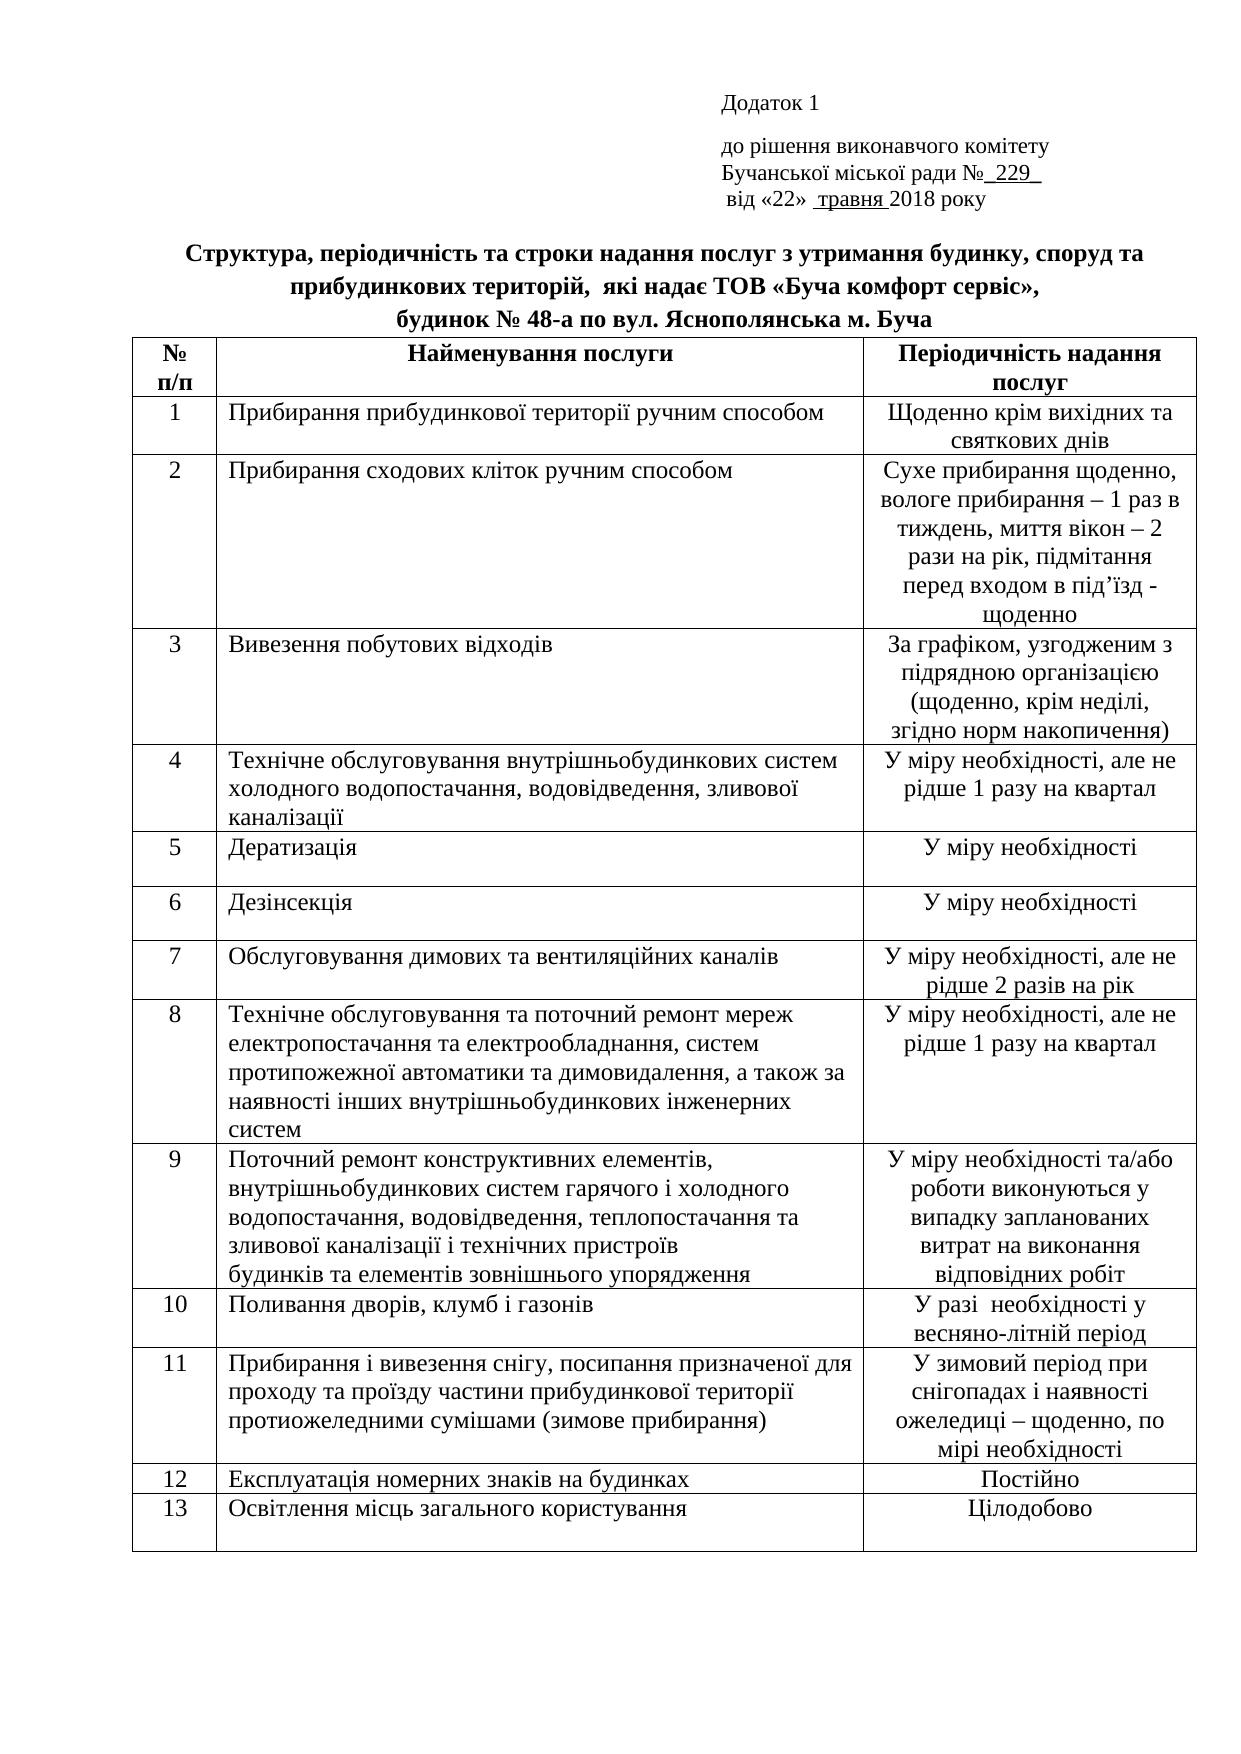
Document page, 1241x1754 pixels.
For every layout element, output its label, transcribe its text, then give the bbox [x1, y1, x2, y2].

table_cell 10 [133, 1289, 216, 1347]
table_cell У міру необхідності [864, 887, 1196, 940]
table_cell 8 [133, 1000, 216, 1143]
table_cell 7 [133, 941, 216, 998]
table_cell Цілодобово [864, 1494, 1196, 1551]
table_header Найменування послуги [217, 338, 863, 396]
table_cell У міру необхідності, але не рідше 2 разів на рік [864, 941, 1196, 998]
table_cell У міру необхідності [864, 832, 1196, 886]
table_cell 12 [133, 1464, 216, 1492]
table_cell 6 [133, 887, 216, 940]
table_cell Дезінсекція [217, 887, 863, 940]
table_cell 3 [133, 629, 216, 744]
table_cell Технічне обслуговування внутрішньобудинкових систем холодного водопостачання, водовідведення, зливової каналізації [217, 745, 863, 831]
table_cell Дератизація [217, 832, 863, 886]
table_cell У міру необхідності, але не рідше 1 разу на квартал [864, 1000, 1196, 1143]
table_cell Вивезення побутових відходів [217, 629, 863, 744]
table_cell Поточний ремонт конструктивних елементів, внутрішньобудинкових систем гарячого і холодного водопостачання, водовідведення, теплопостачання та зливової каналізації і технічних пристроїв будинків та елементів зовнішнього упорядження [217, 1144, 863, 1288]
table_cell У разі необхідності у весняно-літній період [864, 1289, 1196, 1347]
table_cell 11 [133, 1348, 216, 1463]
table_cell 13 [133, 1494, 216, 1551]
text Структура, періодичність та строки надання послуг з утримання будинку, споруд та прибудинкових територій, які надає ТОВ «Буча комфорт сервіс», [177, 238, 1152, 300]
table_cell 9 [133, 1144, 216, 1288]
table_cell 2 [133, 455, 216, 628]
text до рішення виконавчого комітету Бучанської міської ради №_229_ [721, 133, 1152, 185]
table_cell Прибирання і вивезення снігу, посипання призначеної для проходу та проїзду частини прибудинкової території протиожеледними сумішами (зимове прибирання) [217, 1348, 863, 1463]
table_cell 4 [133, 745, 216, 831]
text Додаток 1 [721, 89, 1152, 115]
table_cell Поливання дворів, клумб і газонів [217, 1289, 863, 1347]
table_cell У зимовий період при снігопадах і наявності ожеледиці – щоденно, по мірі необхідності [864, 1348, 1196, 1463]
table_cell Освітлення місць загального користування [217, 1494, 863, 1551]
table_cell 1 [133, 397, 216, 454]
table_header № п/п [133, 338, 216, 396]
table_cell Обслуговування димових та вентиляційних каналів [217, 941, 863, 998]
table_cell Експлуатація номерних знаків на будинках [217, 1464, 863, 1492]
text будинок № 48-а по вул. Яснополянська м. Буча [177, 304, 1152, 333]
table_cell За графіком, узгодженим з підрядною організацією (щоденно, крім неділі, згідно норм накопичення) [864, 629, 1196, 744]
table_cell У міру необхідності та/або роботи виконуються у випадку запланованих витрат на виконання відповідних робіт [864, 1144, 1196, 1288]
table_cell У міру необхідності, але не рідше 1 разу на квартал [864, 745, 1196, 831]
text від «22» травня 2018 року [721, 185, 1152, 212]
table_cell 5 [133, 832, 216, 886]
table_header Періодичність надання послуг [864, 338, 1196, 396]
table_cell Постійно [864, 1464, 1196, 1492]
table_cell Щоденно крім вихідних та святкових днів [864, 397, 1196, 454]
table_cell Прибирання прибудинкової території ручним способом [217, 397, 863, 454]
table_cell Прибирання сходових кліток ручним способом [217, 455, 863, 628]
table_cell Технічне обслуговування та поточний ремонт мереж електропостачання та електрообладнання, систем протипожежної автоматики та димовидалення, а також за наявності інших внутрішньобудинкових інженерних систем [217, 1000, 863, 1143]
table_cell Сухе прибирання щоденно, вологе прибирання – 1 раз в тиждень, миття вікон – 2 рази на рік, підмітання перед входом в під’їзд - щоденно [864, 455, 1196, 628]
